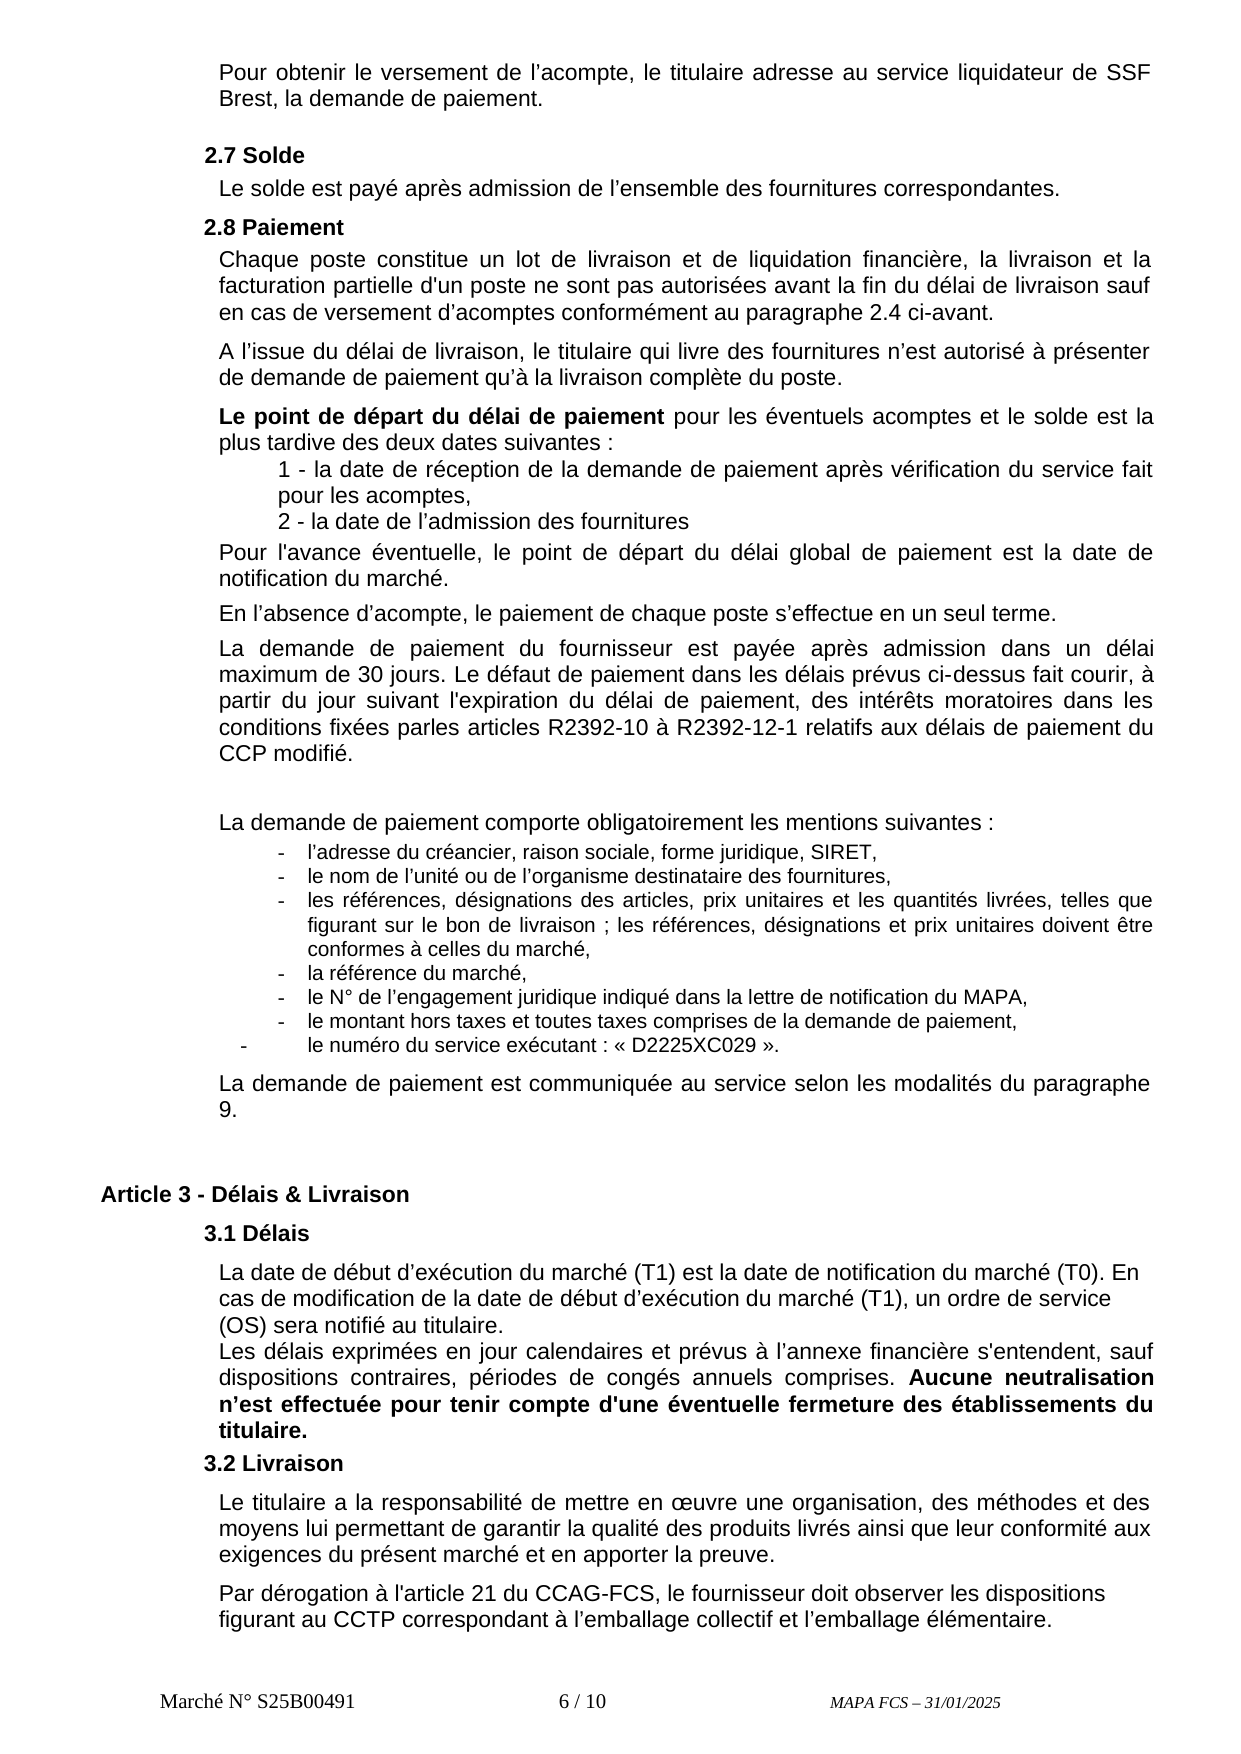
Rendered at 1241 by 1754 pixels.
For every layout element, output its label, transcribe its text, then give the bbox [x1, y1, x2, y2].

text La demande de paiement du fournisseur est payée après admission dans un délai maximum de 30 jours. Le défaut de paiement dans les délais prévus ci-dessus fait courir, à partir du jour suivant l'expiration du délai de paiement, des intérêts moratoires dans les conditions fixées parles articles R2392-10 à R2392-12-1 relatifs aux délais de paiement du CCP modifié. [218, 634, 1154, 766]
text La demande de paiement est communiquée au service selon les modalités du paragraphe 9. [218, 1069, 1152, 1122]
text Pour obtenir le versement de l’acompte, le titulaire adresse au service liquidateur de SSF Brest, la demande de paiement. [218, 59, 1152, 112]
list le nom de l’unité ou de l’organisme destinataire des fournitures, [278, 864, 1154, 888]
subtitle 3.1 Délais [174, 1220, 1154, 1246]
list Pour l'avance éventuelle, le point de départ du délai global de paiement est la date de notification du marché. [218, 539, 1154, 592]
text 1 - la date de réception de la demande de paiement après vérification du service fait pour les acomptes, [278, 456, 1154, 508]
text 2 - la date de l’admission des fournitures [278, 508, 1154, 535]
text Chaque poste constitue un lot de livraison et de liquidation financière, la livraison et la facturation partielle d'un poste ne sont pas autorisées avant la fin du délai de livraison sauf en cas de versement d’acomptes conformément au paragraphe 2.4 ci-avant. [218, 246, 1152, 325]
text Le titulaire a la responsabilité de mettre en œuvre une organisation, des méthodes et des moyens lui permettant de garantir la qualité des produits livrés ainsi que leur conformité aux exigences du présent marché et en apporter la preuve. [218, 1488, 1152, 1567]
list l’adresse du créancier, raison sociale, forme juridique, SIRET, [278, 840, 1154, 864]
list le montant hors taxes et toutes taxes comprises de la demande de paiement, [278, 1009, 1154, 1033]
text Le solde est payé après admission de l’ensemble des fournitures correspondantes. [218, 175, 1154, 201]
text La date de début d’exécution du marché (T1) est la date de notification du marché (T0). En cas de modification de la date de début d’exécution du marché (T1), un ordre de service (OS) sera notifié au titulaire. [218, 1259, 1152, 1338]
text 2.8 Paiement [204, 213, 1154, 240]
list les références, désignations des articles, prix unitaires et les quantités livrées, telles que figurant sur le bon de livraison ; les références, désignations et prix unitaires doivent être conformes à celles du marché, [278, 888, 1154, 960]
list le N° de l’engagement juridique indiqué dans la lettre de notification du MAPA, [278, 984, 1154, 1009]
text Le point de départ du délai de paiement pour les éventuels acomptes et le solde est la plus tardive des deux dates suivantes : [218, 403, 1154, 456]
list En l’absence d’acompte, le paiement de chaque poste s’effectue en un seul terme. [218, 600, 1154, 626]
text La demande de paiement comporte obligatoirement les mentions suivantes : [218, 809, 1154, 836]
text Article 3 - Délais & Livraison [100, 1181, 1154, 1207]
text A l’issue du délai de livraison, le titulaire qui livre des fournitures n’est autorisé à présenter de demande de paiement qu’à la livraison complète du poste. [218, 338, 1152, 390]
subtitle 3.2 Livraison [204, 1449, 1154, 1476]
list Les délais exprimées en jour calendaires et prévus à l’annexe financière s'entendent, sauf dispositions contraires, périodes de congés annuels comprises. Aucune neutralisation n’est effectuée pour tenir compte d'une éventuelle fermeture des établissements du titulaire. [218, 1338, 1154, 1443]
list la référence du marché, [278, 960, 1154, 984]
text 2.7 Solde [204, 142, 1154, 168]
list le numéro du service exécutant : « D2225XC029 ». [159, 1033, 1152, 1057]
text Par dérogation à l'article 21 du CCAG-FCS, le fournisseur doit observer les dispositions figurant au CCTP correspondant à l’emballage collectif et l’emballage élémentaire. [218, 1580, 1152, 1633]
